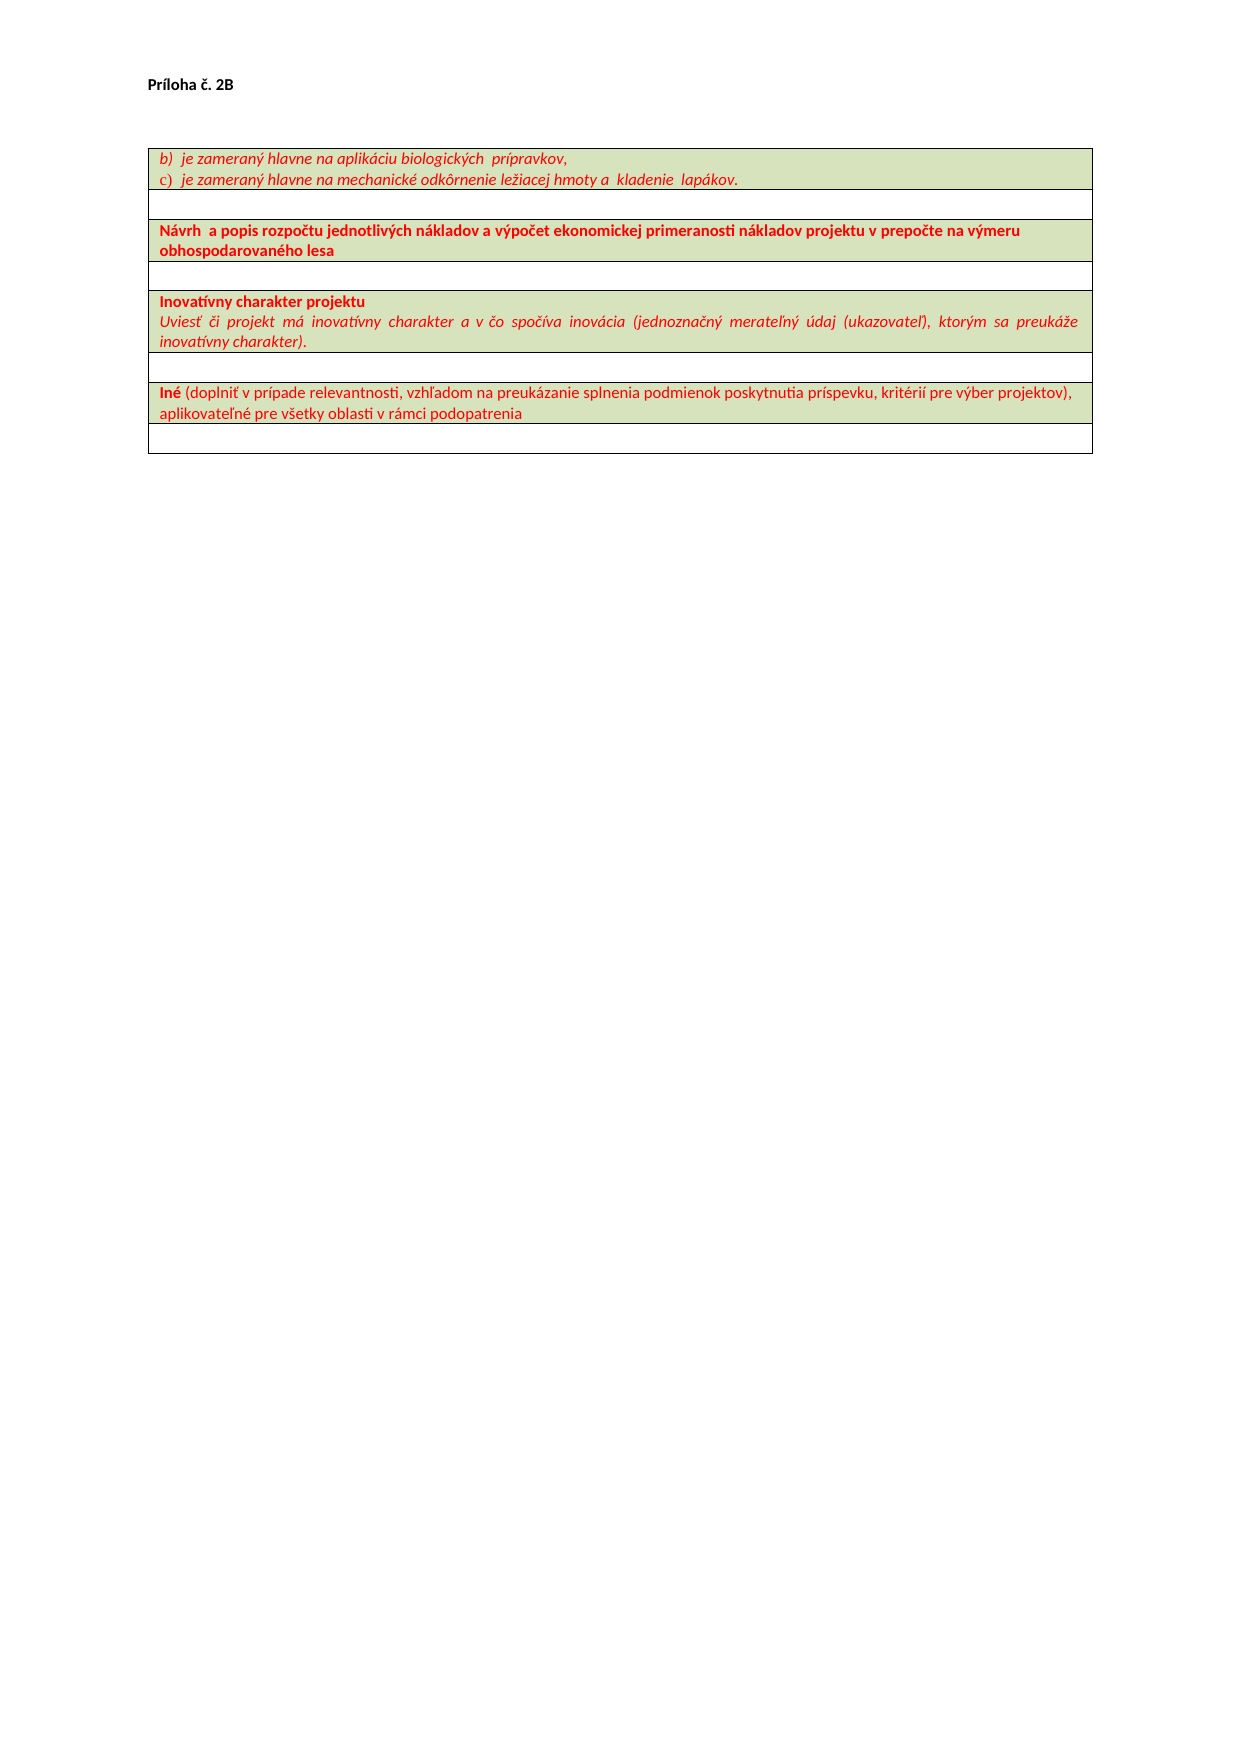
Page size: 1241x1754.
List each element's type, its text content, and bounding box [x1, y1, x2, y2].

table_cell Návrh a popis rozpočtu jednotlivých nákladov a výpočet ekonomickej primeranosti nákladov projektu v prepočte na výmeru obhospodarovaného lesa [149, 220, 1092, 261]
table_cell Iné (doplniť v prípade relevantnosti, vzhľadom na preukázanie splnenia podmienok poskytnutia príspevku, kritérií pre výber projektov), aplikovateľné pre všetky oblasti v rámci podopatrenia [149, 383, 1092, 423]
table_cell [149, 353, 1092, 382]
table_cell [149, 424, 1092, 453]
table_cell [149, 262, 1092, 290]
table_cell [149, 149, 1092, 189]
table_cell [149, 190, 1092, 219]
table_cell Inovatívny charakter projektu Uviesť či projekt má inovatívny charakter a v čo spočíva inovácia (jednoznačný merateľný údaj (ukazovateľ), ktorým sa preukáže inovatívny charakter). [149, 291, 1092, 352]
